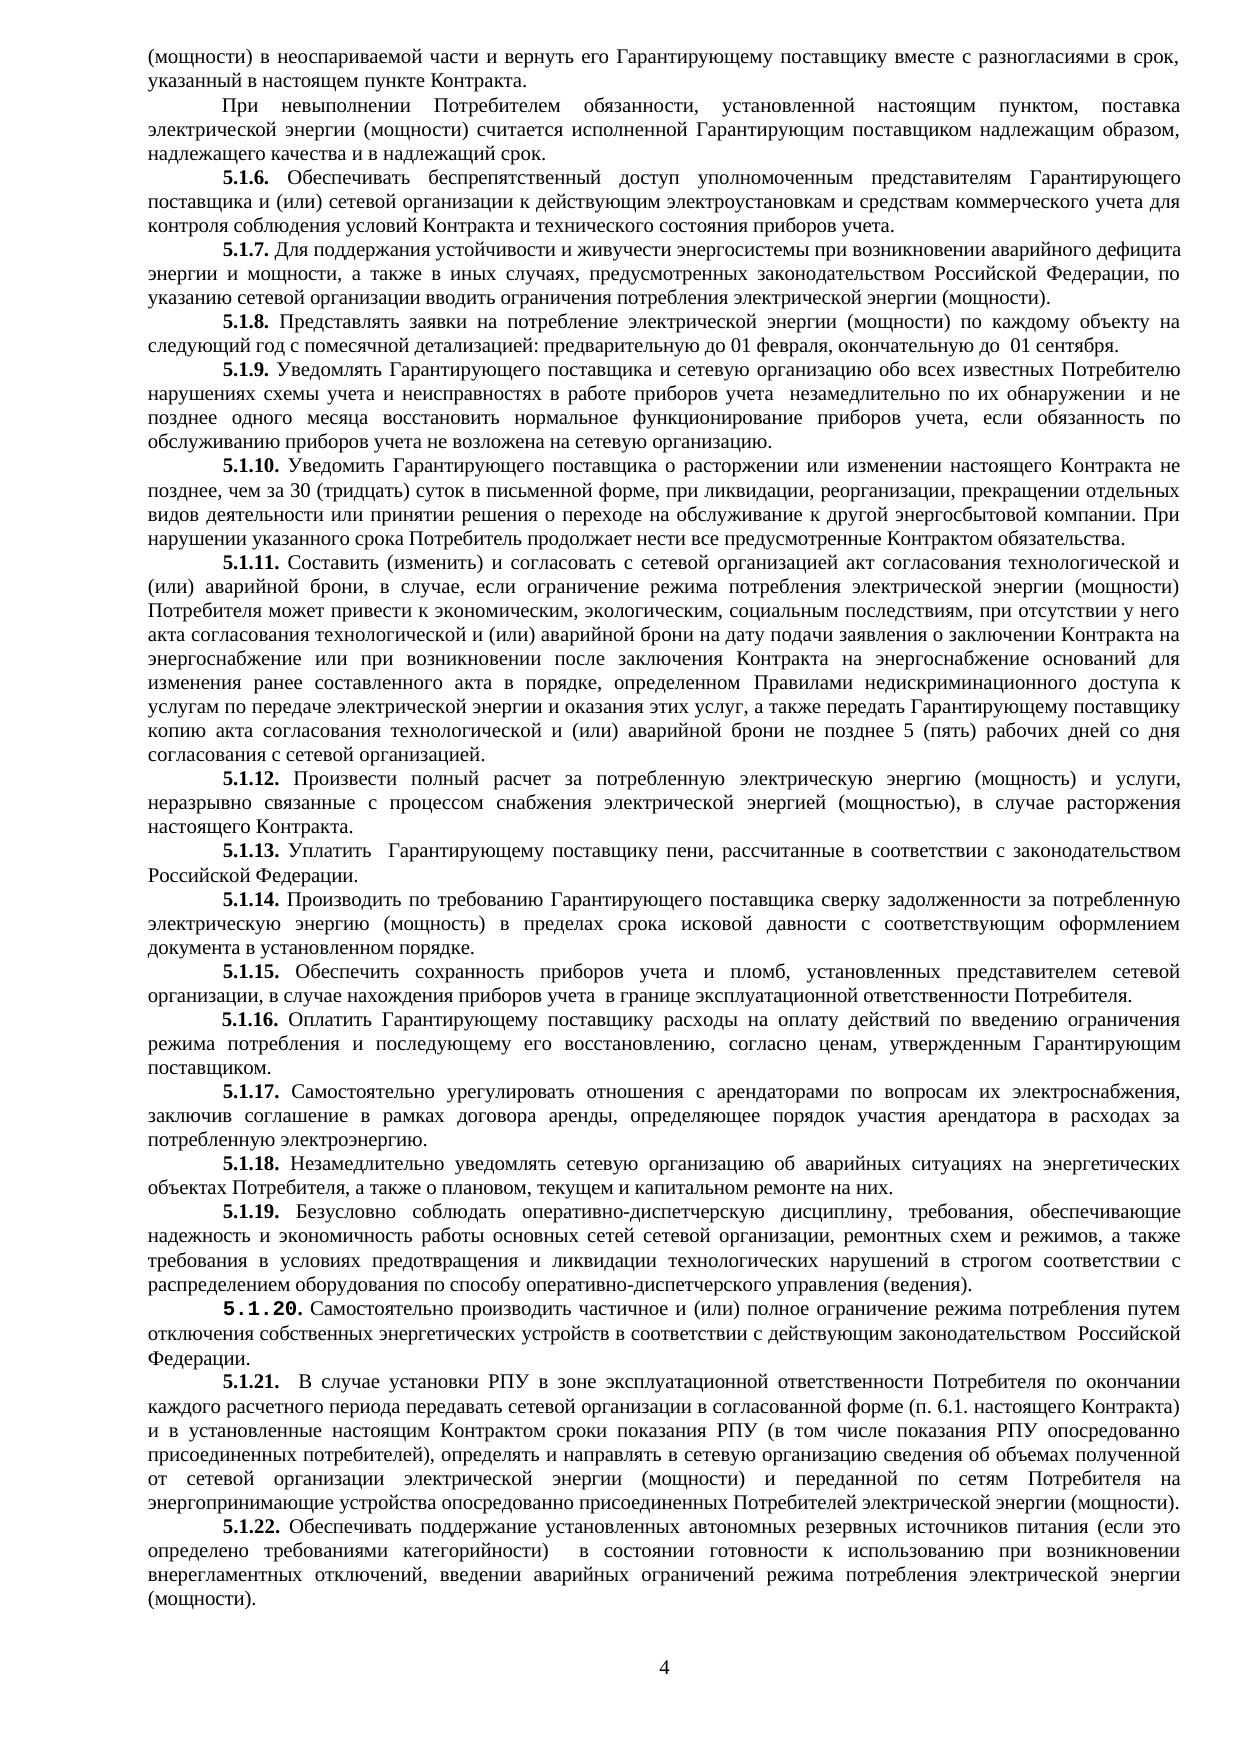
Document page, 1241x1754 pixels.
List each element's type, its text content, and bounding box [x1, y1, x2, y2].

text 5.1.13. Уплатить Гарантирующему поставщику пени, рассчитанные в соответствии с законодательством Российской Федерации. [148, 838, 1181, 887]
text При невыполнении Потребителем обязанности, установленной настоящим пунктом, поставка электрической энергии (мощности) считается исполненной Гарантирующим поставщиком надлежащим образом, надлежащего качества и в надлежащий срок. [148, 92, 1181, 165]
text 5.1.12. Произвести полный расчет за потребленную электрическую энергию (мощность) и услуги, неразрывно связанные с процессом снабжения электрической энергией (мощностью), в случае расторжения настоящего Контракта. [148, 766, 1181, 838]
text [148, 44, 1181, 92]
text 5.1.21. В случае установки РПУ в зоне эксплуатационной ответственности Потребителя по окончании каждого расчетного периода передавать сетевой организации в согласованной форме (п. 6.1. настоящего Контракта) и в установленные настоящим Контрактом сроки показания РПУ (в том числе показания РПУ опосредованно присоединенных потребителей), определять и направлять в сетевую организацию сведения об объемах полученной от сетевой организации электрической энергии (мощности) и переданной по сетям Потребителя на энергопринимающие устройства опосредованно присоединенных Потребителей электрической энергии (мощности). [148, 1369, 1181, 1514]
text 5.1.6. Обеспечивать беспрепятственный доступ уполномоченным представителям Гарантирующего поставщика и (или) сетевой организации к действующим электроустановкам и средствам коммерческого учета для контроля соблюдения условий Контракта и технического состояния приборов учета. [148, 165, 1181, 237]
text 5.1.20. Самостоятельно производить частичное и (или) полное ограничение режима потребления путем отключения собственных энергетических устройств в соответствии с действующим законодательством Российской Федерации. [148, 1296, 1181, 1369]
text 5.1.16. Оплатить Гарантирующему поставщику расходы на оплату действий по введению ограничения режима потребления и последующему его восстановлению, согласно ценам, утвержденным Гарантирующим поставщиком. [148, 1007, 1181, 1079]
text 5.1.17. Самостоятельно урегулировать отношения с арендаторами по вопросам их электроснабжения, заключив соглашение в рамках договора аренды, определяющее порядок участия арендатора в расходах за потребленную электроэнергию. [148, 1079, 1181, 1151]
text 5.1.18. Незамедлительно уведомлять сетевую организацию об аварийных ситуациях на энергетических объектах Потребителя, а также о плановом, текущем и капитальном ремонте на них. [148, 1151, 1181, 1199]
text 5.1.9. Уведомлять Гарантирующего поставщика и сетевую организацию обо всех известных Потребителю нарушениях схемы учета и неисправностях в работе приборов учета незамедлительно по их обнаружении и не позднее одного месяца восстановить нормальное функционирование приборов учета, если обязанность по обслуживанию приборов учета не возложена на сетевую организацию. [148, 357, 1181, 453]
text 5.1.7. Для поддержания устойчивости и живучести энергосистемы при возникновении аварийного дефицита энергии и мощности, а также в иных случаях, предусмотренных законодательством Российской Федерации, по указанию сетевой организации вводить ограничения потребления электрической энергии (мощности). [148, 237, 1181, 309]
text 5.1.11. Составить (изменить) и согласовать с сетевой организацией акт согласования технологической и (или) аварийной брони, в случае, если ограничение режима потребления электрической энергии (мощности) Потребителя может привести к экономическим, экологическим, социальным последствиям, при отсутствии у него акта согласования технологической и (или) аварийной брони на дату подачи заявления о заключении Контракта на энергоснабжение или при возникновении после заключения Контракта на энергоснабжение оснований для изменения ранее составленного акта в порядке, определенном Правилами недискриминационного доступа к услугам по передаче электрической энергии и оказания этих услуг, а также передать Гарантирующему поставщику копию акта согласования технологической и (или) аварийной брони не позднее 5 (пять) рабочих дней со дня согласования с сетевой организацией. [148, 550, 1181, 766]
text 5.1.14. Производить по требованию Гарантирующего поставщика сверку задолженности за потребленную электрическую энергию (мощность) в пределах срока исковой давности с соответствующим оформлением документа в установленном порядке. [148, 887, 1181, 959]
text 5.1.10. Уведомить Гарантирующего поставщика о расторжении или изменении настоящего Контракта не позднее, чем за 30 (тридцать) суток в письменной форме, при ликвидации, реорганизации, прекращении отдельных видов деятельности или принятии решения о переходе на обслуживание к другой энергосбытовой компании. При нарушении указанного срока Потребитель продолжает нести все предусмотренные Контрактом обязательства. [148, 453, 1181, 550]
text 5.1.15. Обеспечить сохранность приборов учета и пломб, установленных представителем сетевой организации, в случае нахождения приборов учета в границе эксплуатационной ответственности Потребителя. [148, 959, 1181, 1007]
text 5.1.22. Обеспечивать поддержание установленных автономных резервных источников питания (если это определено требованиями категорийности) в состоянии готовности к использованию при возникновении внерегламентных отключений, введении аварийных ограничений режима потребления электрической энергии (мощности). [148, 1514, 1181, 1610]
text 5.1.19. Безусловно соблюдать оперативно-диспетчерскую дисциплину, требования, обеспечивающие надежность и экономичность работы основных сетей сетевой организации, ремонтных схем и режимов, а также требования в условиях предотвращения и ликвидации технологических нарушений в строгом соответствии с распределением оборудования по способу оперативно-диспетчерского управления (ведения). [148, 1199, 1181, 1296]
text 5.1.8. Представлять заявки на потребление электрической энергии (мощности) по каждому объекту на следующий год с помесячной детализацией: предварительную до 01 февраля, окончательную до 01 сентября. [148, 309, 1181, 357]
